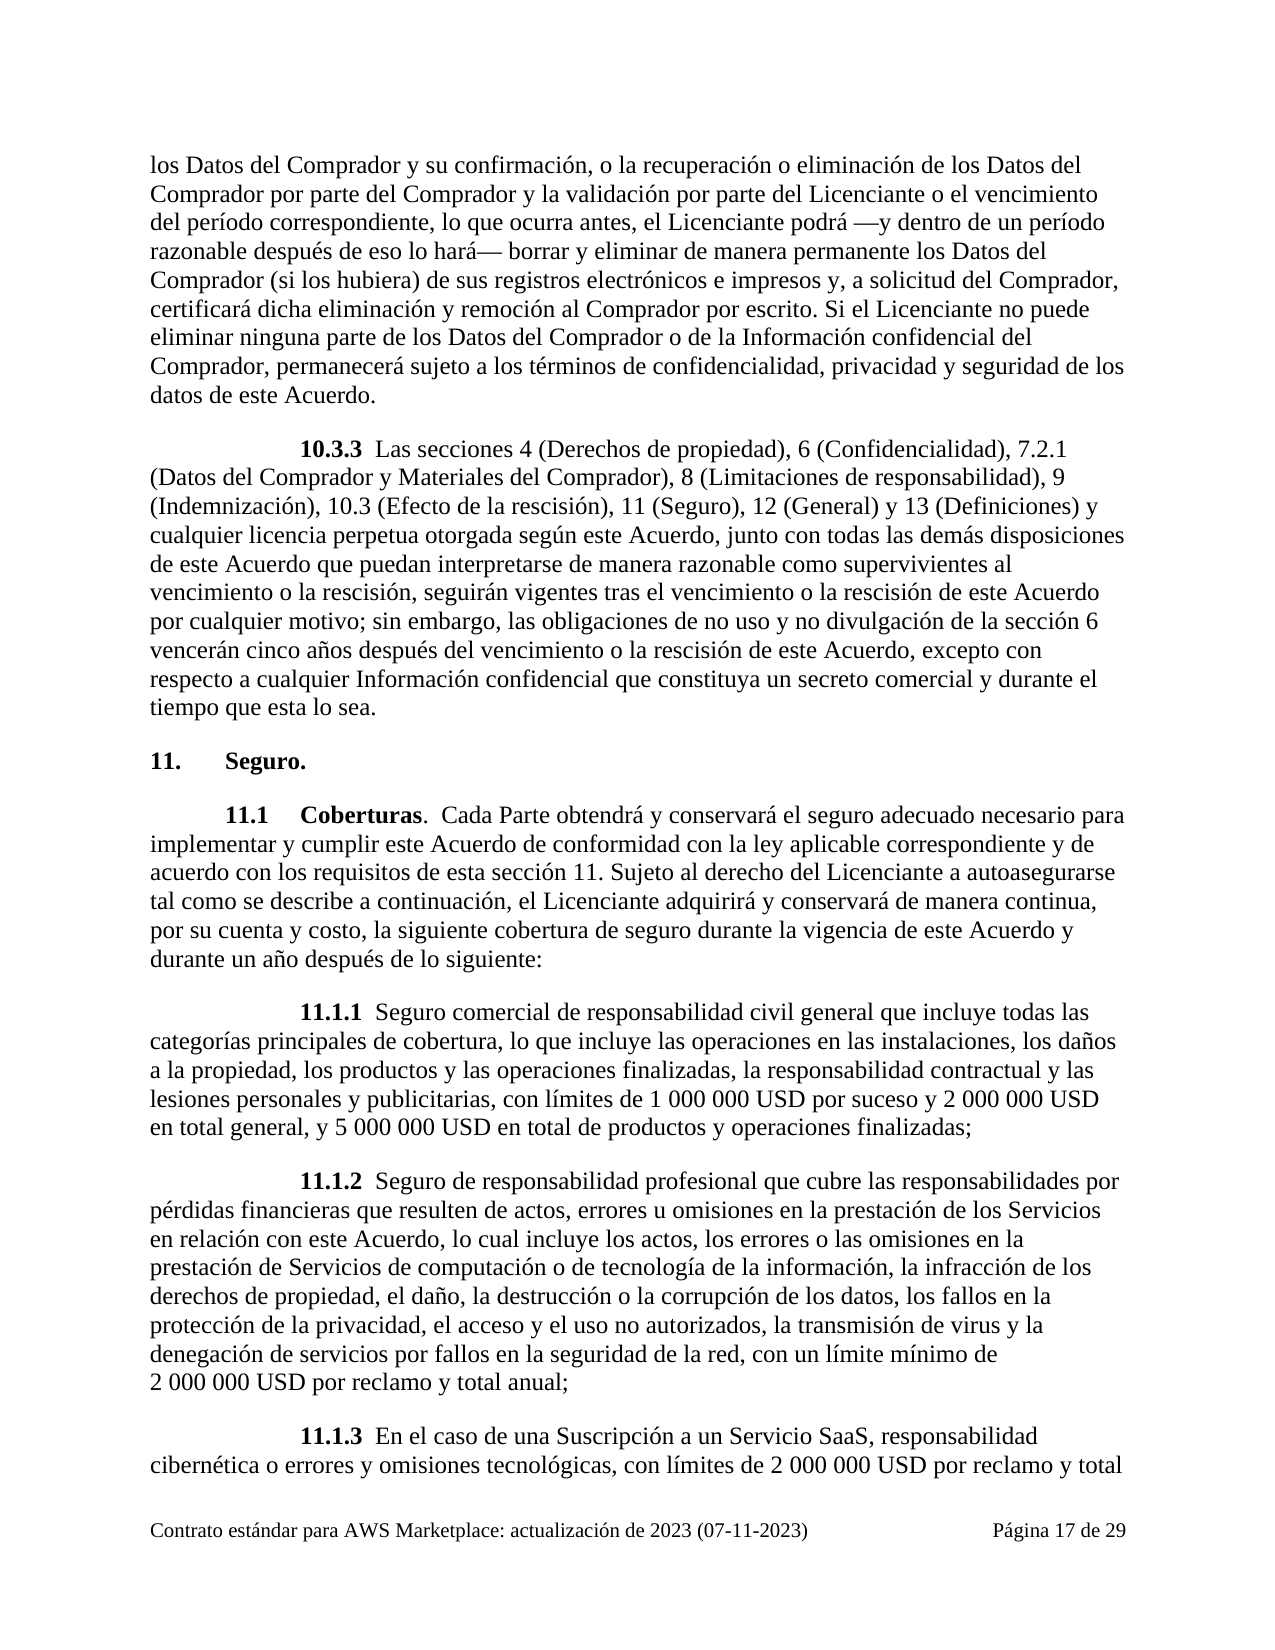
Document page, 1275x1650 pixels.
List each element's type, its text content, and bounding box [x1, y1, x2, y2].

list Coberturas. Cada Parte obtendrá y conservará el seguro adecuado necesario para implementar y cumplir este Acuerdo de conformidad con la ley aplicable correspondiente y de acuerdo con los requisitos de esta sección 11. Sujeto al derecho del Licenciante a autoasegurarse tal como se describe a continuación, el Licenciante adquirirá y conservará de manera continua, por su cuenta y costo, la siguiente cobertura de seguro durante la vigencia de este Acuerdo y durante un año después de lo siguiente: [150, 800, 1125, 972]
list Las secciones 4 (Derechos de propiedad), 6 (Confidencialidad), 7.2.1 (Datos del Comprador y Materiales del Comprador), 8 (Limitaciones de responsabilidad), 9 (Indemnización), 10.3 (Efecto de la rescisión), 11 (Seguro), 12 (General) y 13 (Definiciones) y cualquier licencia perpetua otorgada según este Acuerdo, junto con todas las demás disposiciones de este Acuerdo que puedan interpretarse de manera razonable como supervivientes al vencimiento o la rescisión, seguirán vigentes tras el vencimiento o la rescisión de este Acuerdo por cualquier motivo; sin embargo, las obligaciones de no uso y no divulgación de la sección 6 vencerán cinco años después del vencimiento o la rescisión de este Acuerdo, excepto con respecto a cualquier Información confidencial que constituya un secreto comercial y durante el tiempo que esta lo sea. [149, 434, 1125, 721]
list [150, 150, 1125, 409]
list Seguro de responsabilidad profesional que cubre las responsabilidades por pérdidas financieras que resulten de actos, errores u omisiones en la prestación de los Servicios en relación con este Acuerdo, lo cual incluye los actos, los errores o las omisiones en la prestación de Servicios de computación o de tecnología de la información, la infracción de los derechos de propiedad, el daño, la destrucción o la corrupción de los datos, los fallos en la protección de la privacidad, el acceso y el uso no autorizados, la transmisión de virus y la denegación de servicios por fallos en la seguridad de la red, con un límite mínimo de 2 000 000 USD por reclamo y total anual; [149, 1166, 1125, 1396]
list Seguro comercial de responsabilidad civil general que incluye todas las categorías principales de cobertura, lo que incluye las operaciones en las instalaciones, los daños a la propiedad, los productos y las operaciones finalizadas, la responsabilidad contractual y las lesiones personales y publicitarias, con límites de 1 000 000 USD por suceso y 2 000 000 USD en total general, y 5 000 000 USD en total de productos y operaciones finalizadas; [149, 997, 1125, 1141]
list Seguro. [150, 746, 1125, 775]
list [150, 1421, 1125, 1479]
